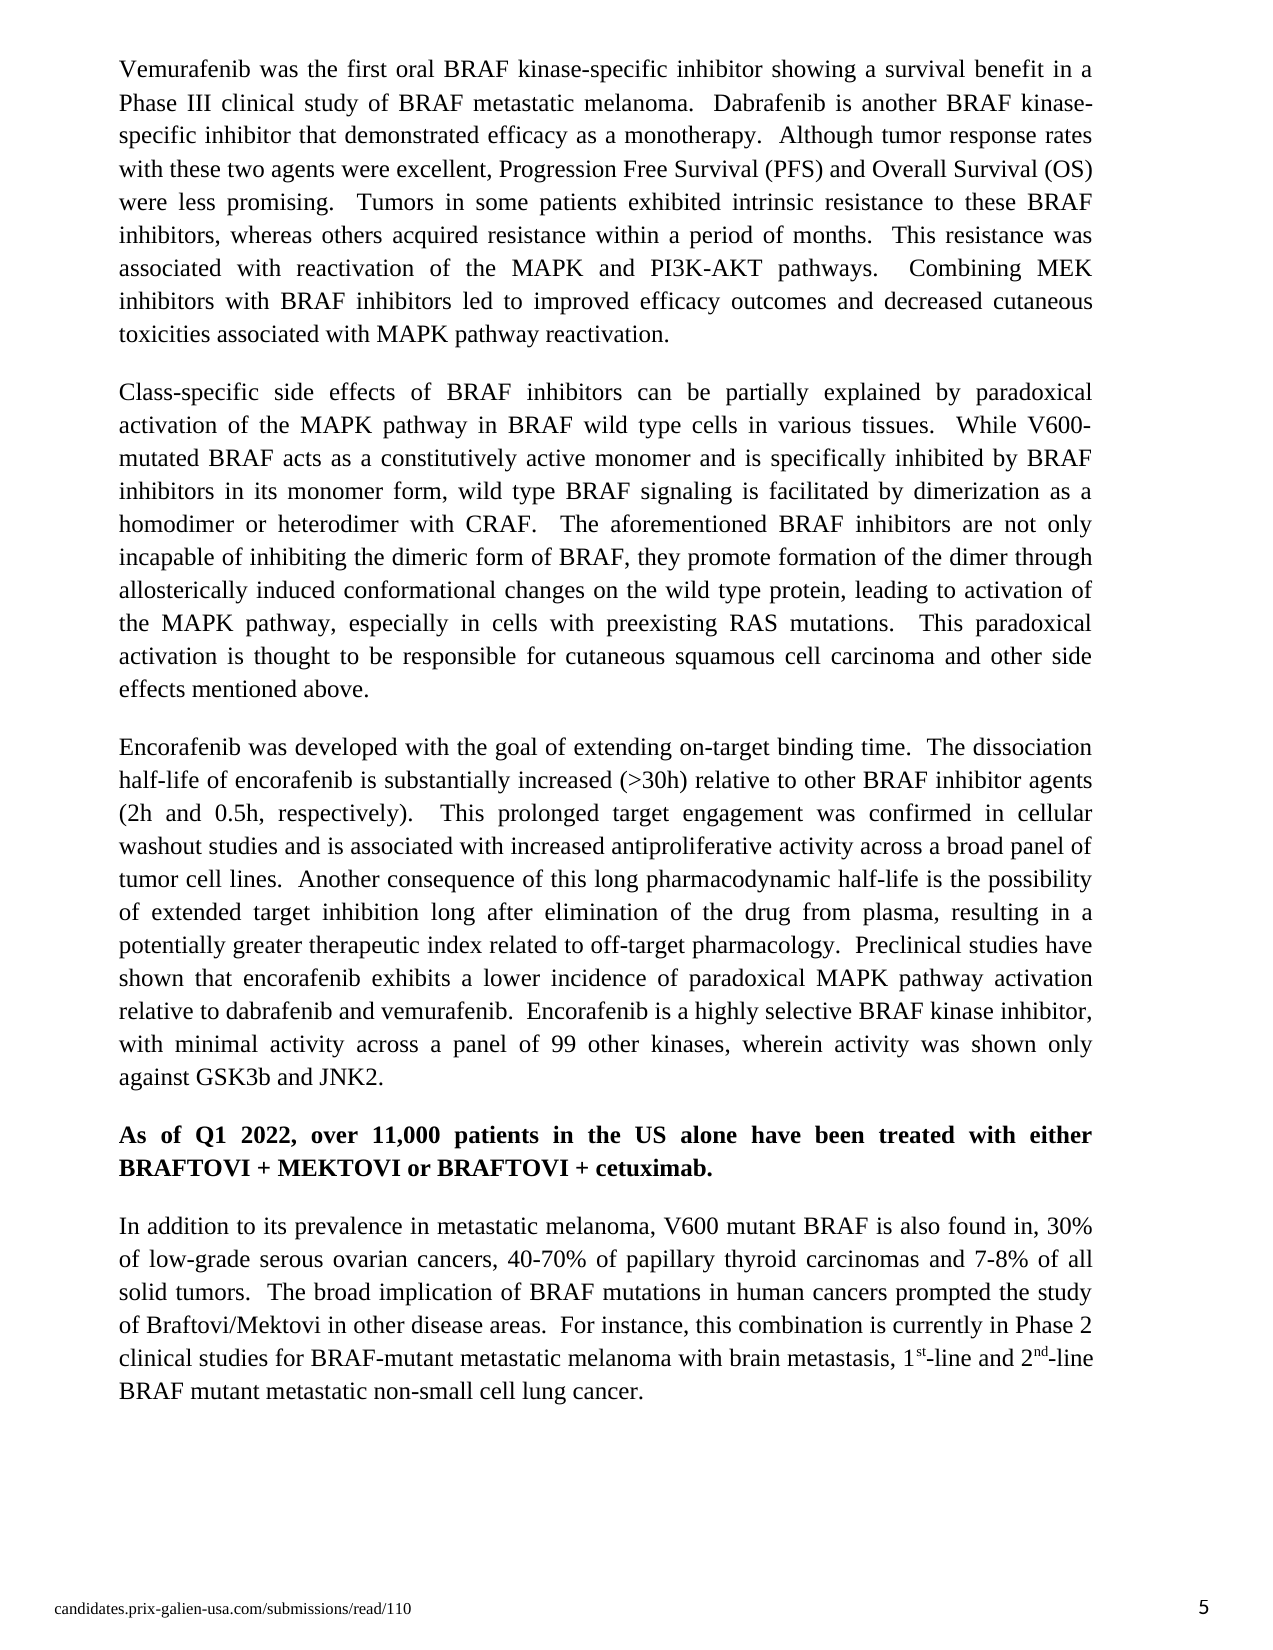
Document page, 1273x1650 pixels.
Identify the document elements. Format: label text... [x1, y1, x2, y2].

subtitle As of Q1 2022, over 11,000 patients in the US alone have been treated with either BRAFTOVI + MEKTOVI or BRAFTOVI + cetuximab. [119, 1120, 1094, 1182]
subtitle In addition to its prevalence in metastatic melanoma, V600 mutant BRAF is also found in, 30% of low-grade serous ovarian cancers, 40-70% of papillary thyroid carcinomas and 7-8% of all solid tumors. The broad implication of BRAF mutations in human cancers prompted the study of Braftovi/Mektovi in other disease areas. For instance, this combination is currently in Phase 2 clinical studies for BRAF-mutant metastatic melanoma with brain metastasis, 1st-line and 2nd-line BRAF mutant metastatic non-small cell lung cancer. [119, 1211, 1094, 1405]
subtitle Class-specific side effects of BRAF inhibitors can be partially explained by paradoxical activation of the MAPK pathway in BRAF wild type cells in various tissues. While V600-mutated BRAF acts as a constitutively active monomer and is specifically inhibited by BRAF inhibitors in its monomer form, wild type BRAF signaling is facilitated by dimerization as a homodimer or heterodimer with CRAF. The aforementioned BRAF inhibitors are not only incapable of inhibiting the dimeric form of BRAF, they promote formation of the dimer through allosterically induced conformational changes on the wild type protein, leading to activation of the MAPK pathway, especially in cells with preexisting RAS mutations. This paradoxical activation is thought to be responsible for cutaneous squamous cell carcinoma and other side effects mentioned above. [119, 377, 1094, 703]
subtitle Vemurafenib was the first oral BRAF kinase-specific inhibitor showing a survival benefit in a Phase III clinical study of BRAF metastatic melanoma. Dabrafenib is another BRAF kinase-specific inhibitor that demonstrated efficacy as a monotherapy. Although tumor response rates with these two agents were excellent, Progression Free Survival (PFS) and Overall Survival (OS) were less promising. Tumors in some patients exhibited intrinsic resistance to these BRAF inhibitors, whereas others acquired resistance within a period of months. This resistance was associated with reactivation of the MAPK and PI3K-AKT pathways. Combining MEK inhibitors with BRAF inhibitors led to improved efficacy outcomes and decreased cutaneous toxicities associated with MAPK pathway reactivation. [119, 54, 1094, 347]
subtitle Encorafenib was developed with the goal of extending on-target binding time. The dissociation half-life of encorafenib is substantially increased (>30h) relative to other BRAF inhibitor agents (2h and 0.5h, respectively). This prolonged target engagement was confirmed in cellular washout studies and is associated with increased antiproliferative activity across a broad panel of tumor cell lines. Another consequence of this long pharmacodynamic half-life is the possibility of extended target inhibition long after elimination of the drug from plasma, resulting in a potentially greater therapeutic index related to off-target pharmacology. Preclinical studies have shown that encorafenib exhibits a lower incidence of paradoxical MAPK pathway activation relative to dabrafenib and vemurafenib. Encorafenib is a highly selective BRAF kinase inhibitor, with minimal activity across a panel of 99 other kinases, wherein activity was shown only against GSK3b and JNK2. [119, 732, 1094, 1091]
